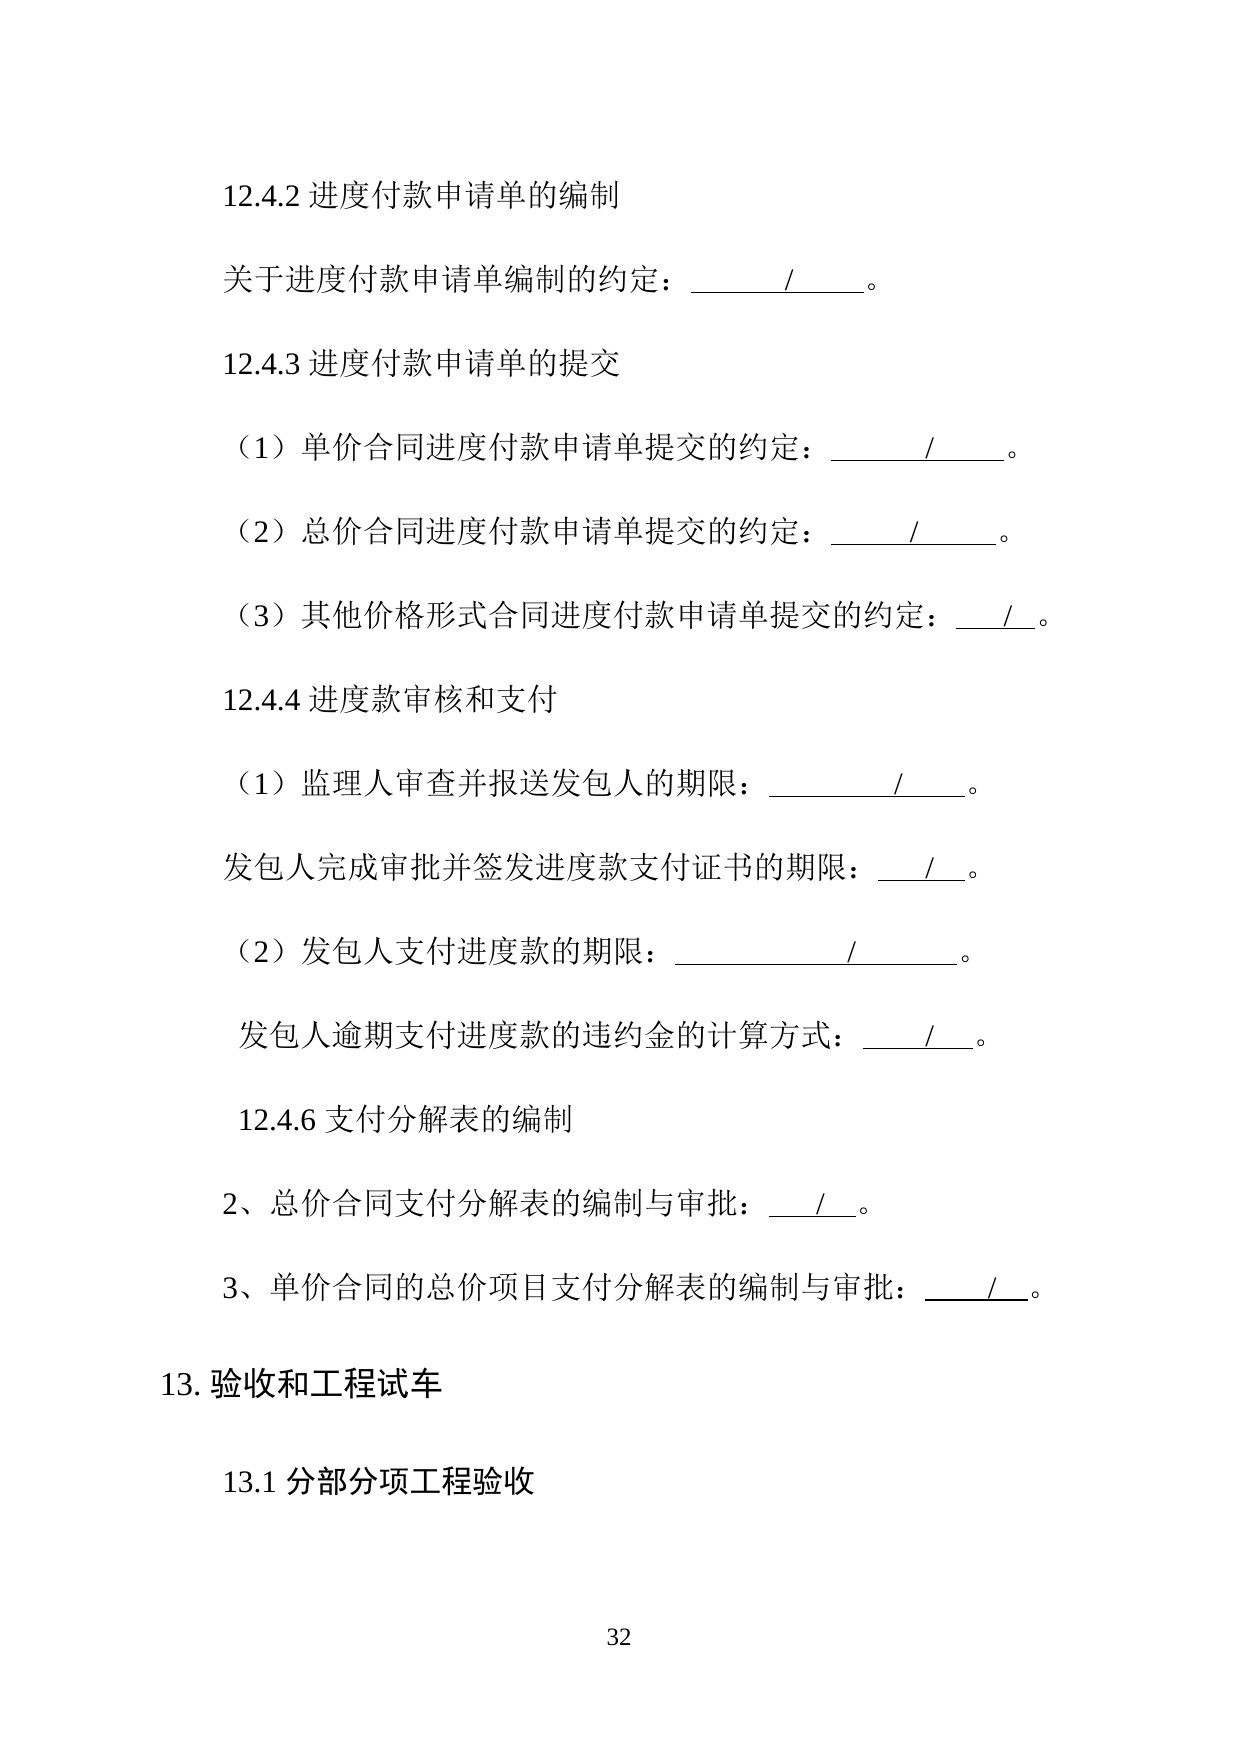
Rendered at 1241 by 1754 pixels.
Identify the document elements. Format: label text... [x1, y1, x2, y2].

text 13.1 分部分项工程验收 [159, 1448, 1078, 1513]
text 12.4.3 进度付款申请单的提交 [159, 330, 1078, 395]
text （2）总价合同进度付款申请单提交的约定： / 。 [159, 498, 1078, 563]
text 关于进度付款申请单编制的约定： / 。 [159, 246, 1078, 311]
text 12.4.2 进度付款申请单的编制 [159, 162, 1078, 227]
subtitle 13. 验收和工程试车 [159, 1350, 1078, 1415]
text （1）单价合同进度付款申请单提交的约定： / 。 [159, 414, 1078, 479]
text 12.4.6 支付分解表的编制 [159, 1086, 1078, 1151]
text （1）监理人审查并报送发包人的期限： / 。 [159, 750, 1078, 815]
text 3、单价合同的总价项目支付分解表的编制与审批： / 。 [159, 1253, 1078, 1318]
text （3）其他价格形式合同进度付款申请单提交的约定： / 。 [159, 582, 1078, 647]
text 12.4.4 进度款审核和支付 [159, 666, 1078, 731]
text 发包人逾期支付进度款的违约金的计算方式： / 。 [159, 1002, 1078, 1067]
text （2）发包人支付进度款的期限： / 。 [159, 918, 1078, 983]
text 发包人完成审批并签发进度款支付证书的期限： / 。 [159, 834, 1078, 899]
text 2、总价合同支付分解表的编制与审批： / 。 [159, 1169, 1078, 1234]
